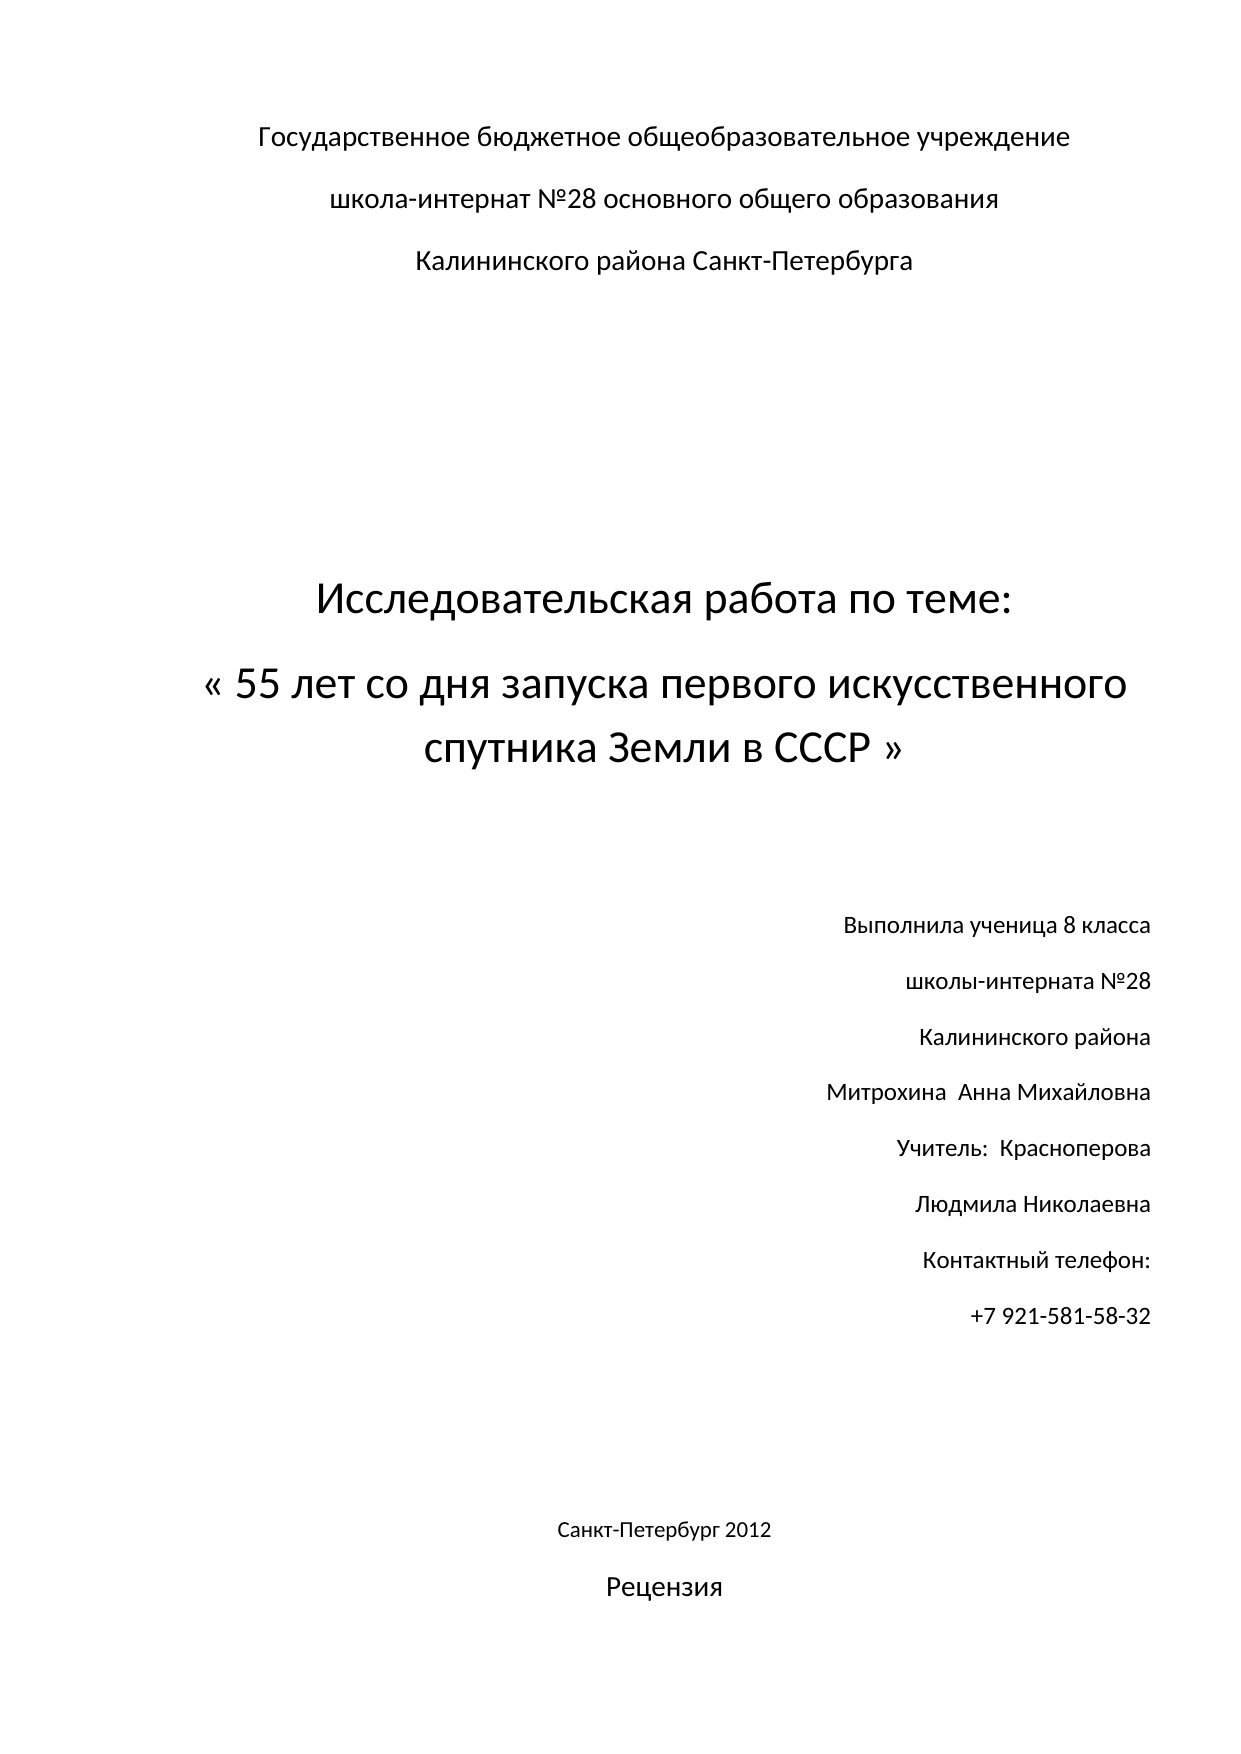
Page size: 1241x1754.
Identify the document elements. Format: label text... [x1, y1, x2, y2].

text школы-интерната №28 [177, 965, 1152, 995]
text Рецензия [177, 1568, 1152, 1603]
text Санкт-Петербург 2012 [177, 1515, 1152, 1543]
text школа-интернат №28 основного общего образования [177, 180, 1152, 216]
text Калининского района [177, 1021, 1152, 1051]
text Исследовательская работа по теме: [177, 568, 1152, 624]
text Калининского района Санкт-Петербурга [177, 242, 1152, 277]
text Митрохина Анна Михайловна [177, 1077, 1152, 1107]
text Учитель: Красноперова [177, 1132, 1152, 1163]
text Контактный телефон: [177, 1244, 1152, 1274]
text Выполнила ученица 8 класса [177, 909, 1152, 939]
text « 55 лет со дня запуска первого искусственного спутника Земли в СССР » [177, 654, 1152, 774]
text +7 921-581-58-32 [177, 1300, 1152, 1330]
text Государственное бюджетное общеобразовательное учреждение [177, 118, 1152, 154]
text Людмила Николаевна [177, 1188, 1152, 1219]
